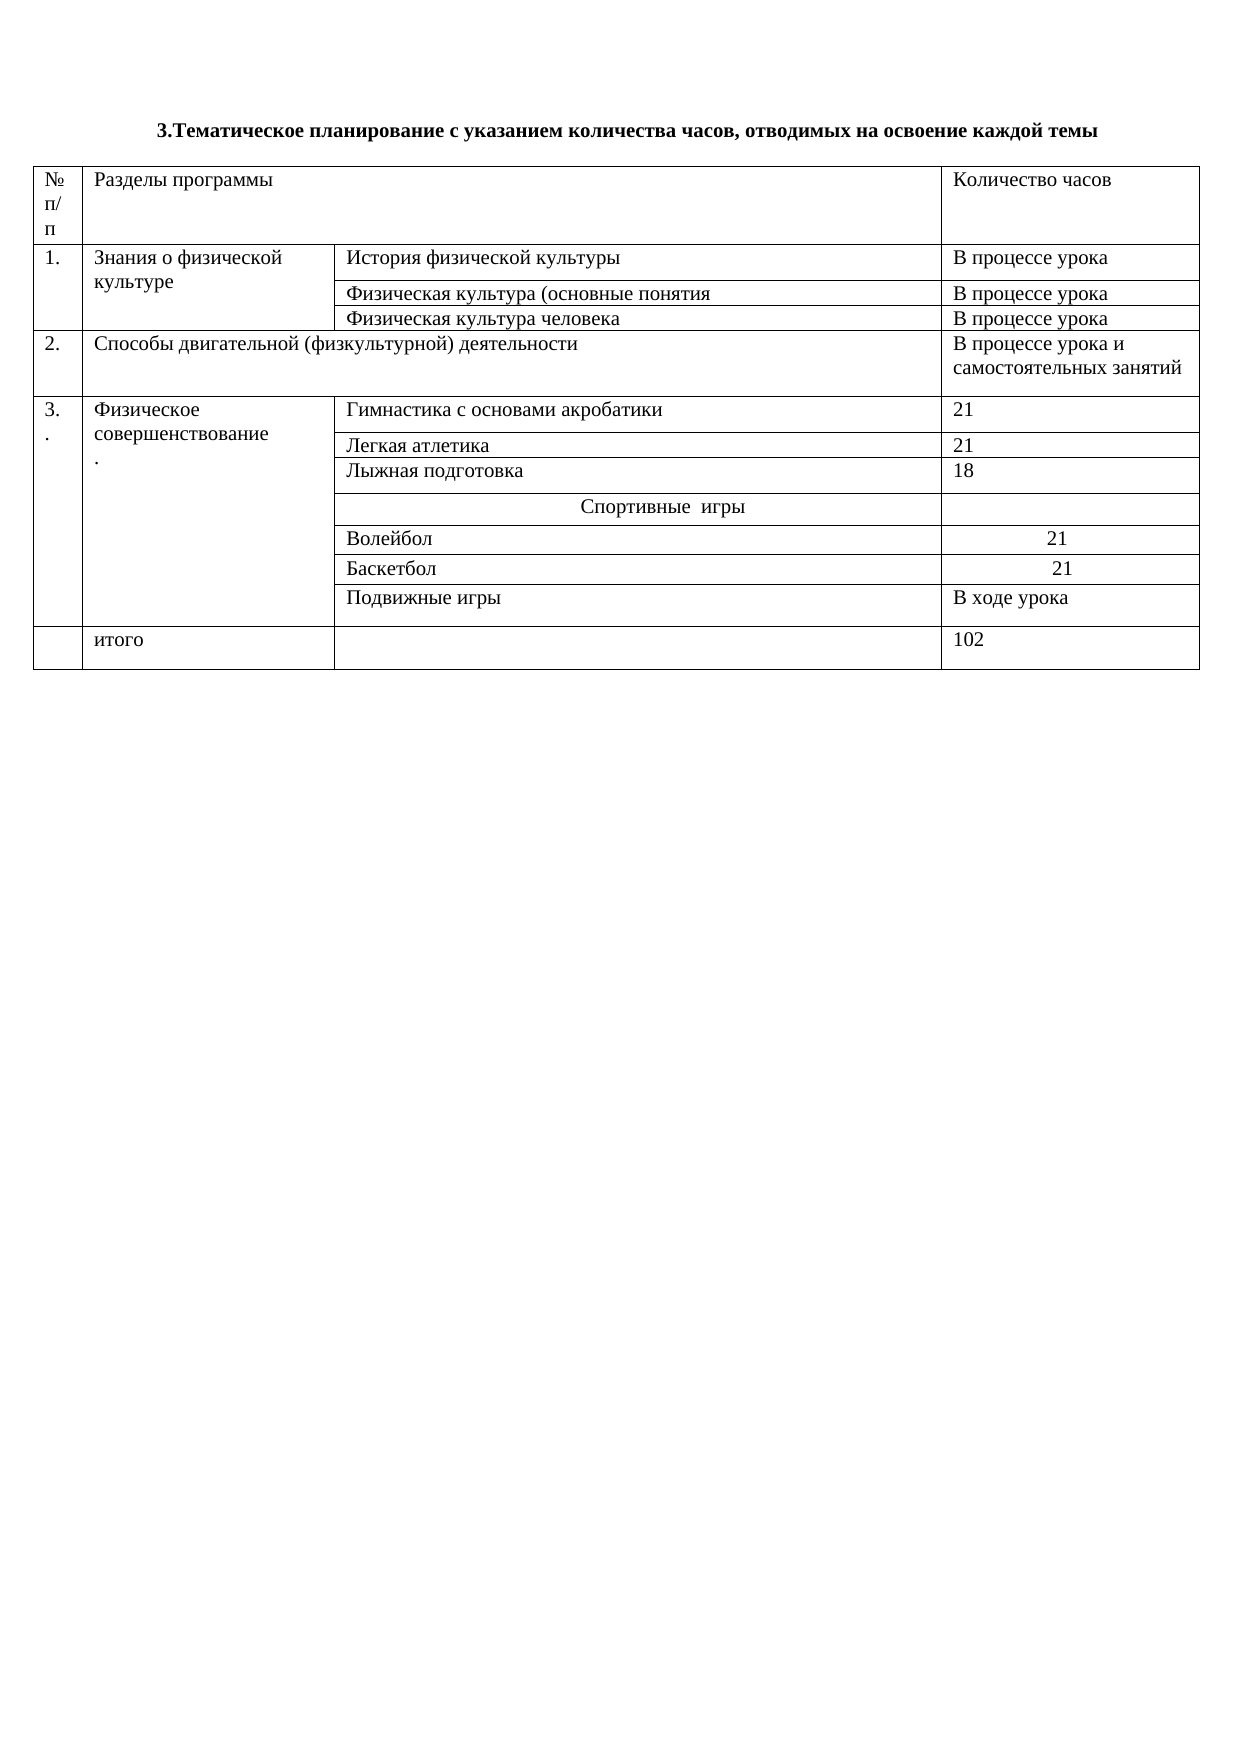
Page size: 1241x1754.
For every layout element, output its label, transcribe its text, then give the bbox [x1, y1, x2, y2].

table_cell Волейбол [335, 526, 941, 554]
table_header Количество часов [942, 167, 1199, 244]
table_cell [335, 627, 941, 669]
table_header № п/п [34, 167, 82, 244]
table_cell В процессе урока [942, 281, 1199, 305]
table_cell Баскетбол [335, 555, 941, 584]
table_cell Легкая атлетика [335, 433, 941, 457]
table_cell 18 [942, 458, 1199, 493]
table_cell Знания о физической культуре [83, 245, 334, 330]
table_cell 21 [942, 555, 1199, 584]
table_cell Гимнастика с основами акробатики [335, 397, 941, 432]
table_cell История физической культуры [335, 245, 941, 280]
table_cell [34, 627, 82, 669]
table_cell В ходе урока [942, 585, 1199, 626]
table_cell итого [83, 627, 334, 669]
table_cell Лыжная подготовка [335, 458, 941, 493]
table_cell В процессе урока и самостоятельных занятий [942, 331, 1199, 396]
table_cell 102 [942, 627, 1199, 669]
table_cell В процессе урока [942, 306, 1199, 330]
table_cell [942, 494, 1199, 525]
table_cell Подвижные игры [335, 585, 941, 626]
table_cell Спортивные игры [335, 494, 941, 525]
table_cell 21 [942, 526, 1199, 554]
table_cell Физическое совершенствование . [83, 397, 334, 626]
text 3.Тематическое планирование с указанием количества часов, отводимых на освоение каждой темы [44, 118, 1211, 142]
table_cell Физическая культура человека [335, 306, 941, 330]
table_cell Физическая культура (основные понятия [335, 281, 941, 305]
table_cell 3. . [34, 397, 82, 626]
table_cell 1. [34, 245, 82, 330]
table_cell 21 [942, 397, 1199, 432]
table_cell В процессе урока [942, 245, 1199, 280]
table_cell Способы двигательной (физкультурной) деятельности [83, 331, 941, 396]
table_header Разделы программы [83, 167, 941, 244]
table_cell 2. [34, 331, 82, 396]
table_cell 21 [942, 433, 1199, 457]
